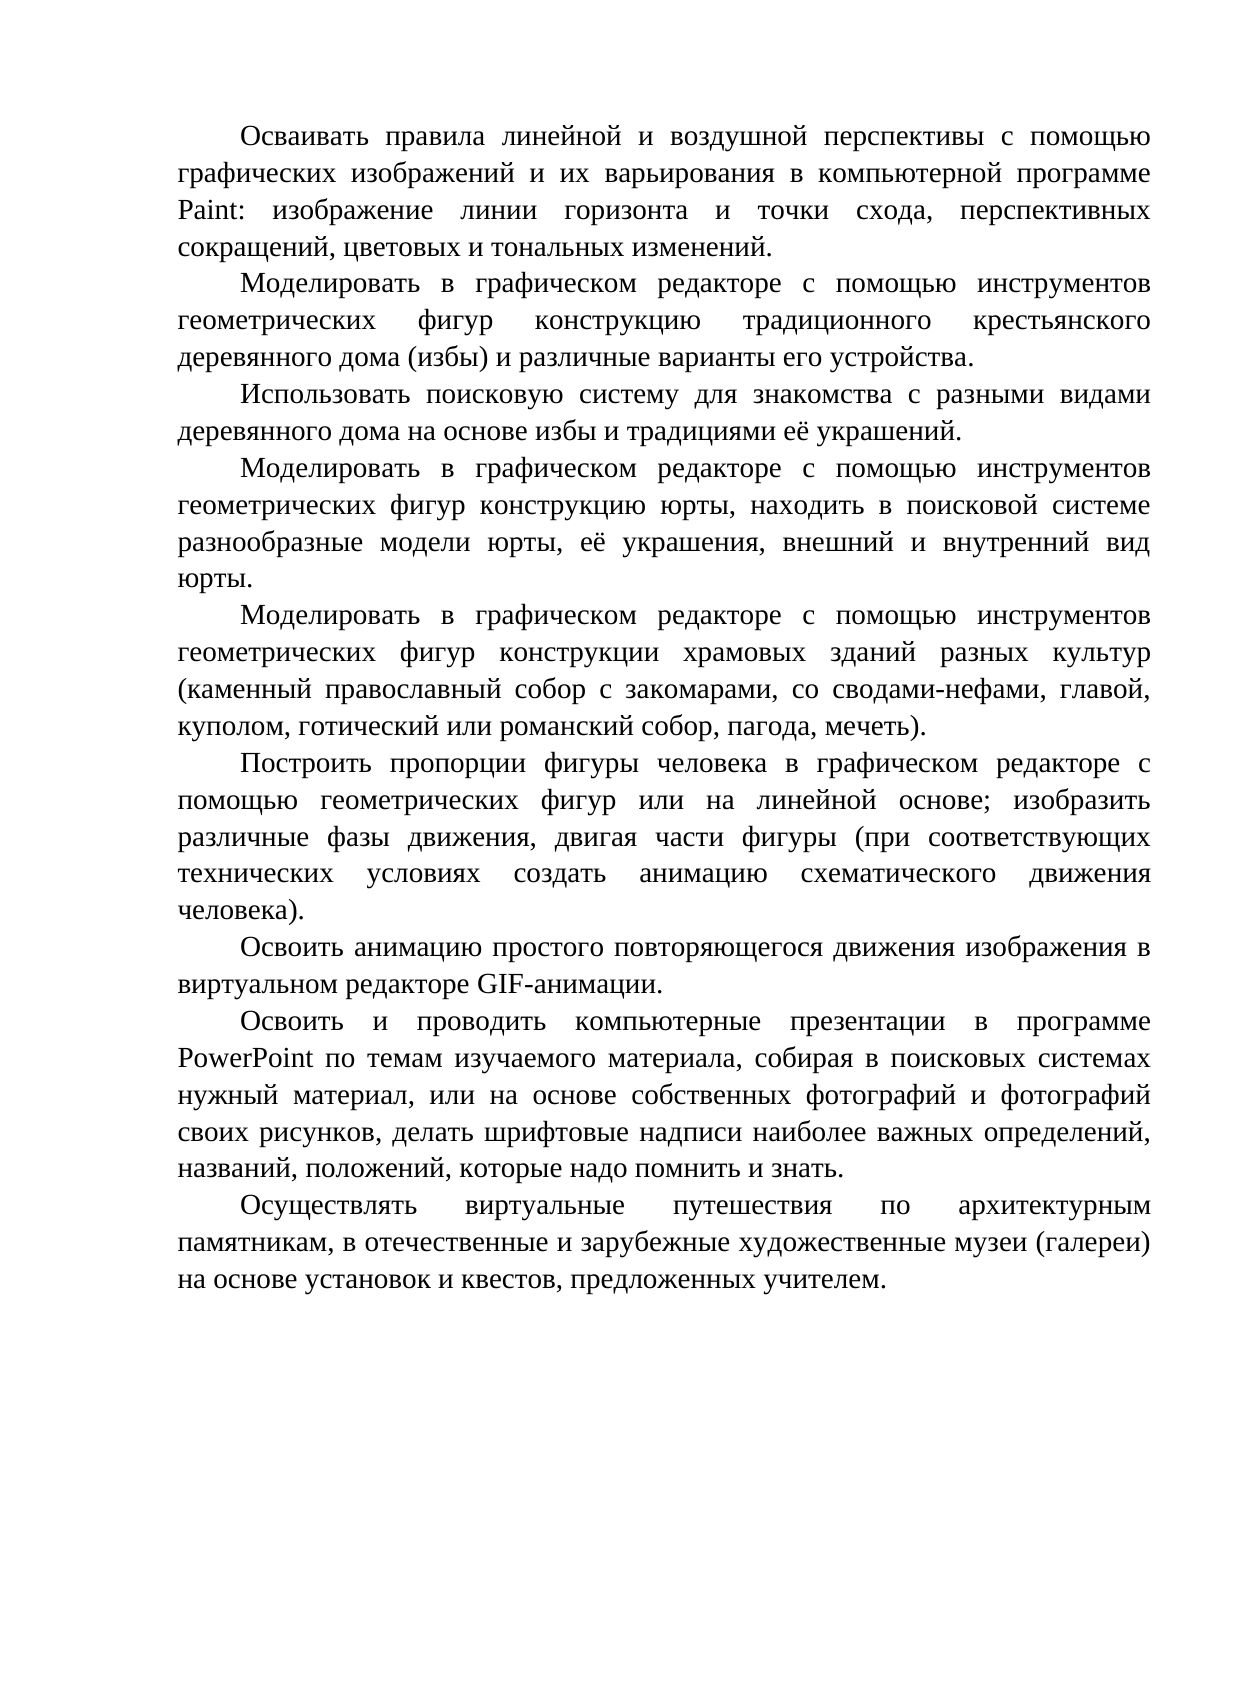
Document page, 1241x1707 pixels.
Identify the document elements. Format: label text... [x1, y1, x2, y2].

text Моделировать в графическом редакторе с помощью инструментов геометрических фигур конструкцию юрты, находить в поисковой системе разнообразные модели юрты, её украшения, внешний и внутренний вид юрты. [177, 450, 1152, 594]
text Освоить и проводить компьютерные презентации в программе PowerPoint по темам изучаемого материала, собирая в поисковых системах нужный материал, или на основе собственных фотографий и фотографий своих рисунков, делать шрифтовые надписи наиболее важных определений, названий, положений, которые надо помнить и знать. [177, 1003, 1152, 1184]
text Моделировать в графическом редакторе с помощью инструментов геометрических фигур конструкции храмовых зданий разных культур (каменный православный собор с закомарами, со сводами-нефами, главой, куполом, готический или романский собор, пагода, мечеть). [177, 597, 1152, 742]
text Моделировать в графическом редакторе с помощью инструментов геометрических фигур конструкцию традиционного крестьянского деревянного дома (избы) и различные варианты его устройства. [177, 266, 1152, 373]
text Осуществлять виртуальные путешествия по архитектурным памятникам, в отечественные и зарубежные художественные музеи (галереи) на основе установок и квестов, предложенных учителем. [177, 1187, 1152, 1295]
text Освоить анимацию простого повторяющегося движения изображения в виртуальном редакторе GIF-анимации. [177, 929, 1152, 1000]
text Построить пропорции фигуры человека в графическом редакторе с помощью геометрических фигур или на линейной основе; изобразить различные фазы движения, двигая части фигуры (при соответствующих технических условиях создать анимацию схематического движения человека). [177, 745, 1152, 926]
text Осваивать правила линейной и воздушной перспективы с помощью графических изображений и их варьирования в компьютерной программе Paint: изображение линии горизонта и точки схода, перспективных сокращений, цветовых и тональных изменений. [177, 118, 1152, 262]
text Использовать поисковую систему для знакомства с разными видами деревянного дома на основе избы и традициями её украшений. [177, 376, 1152, 447]
